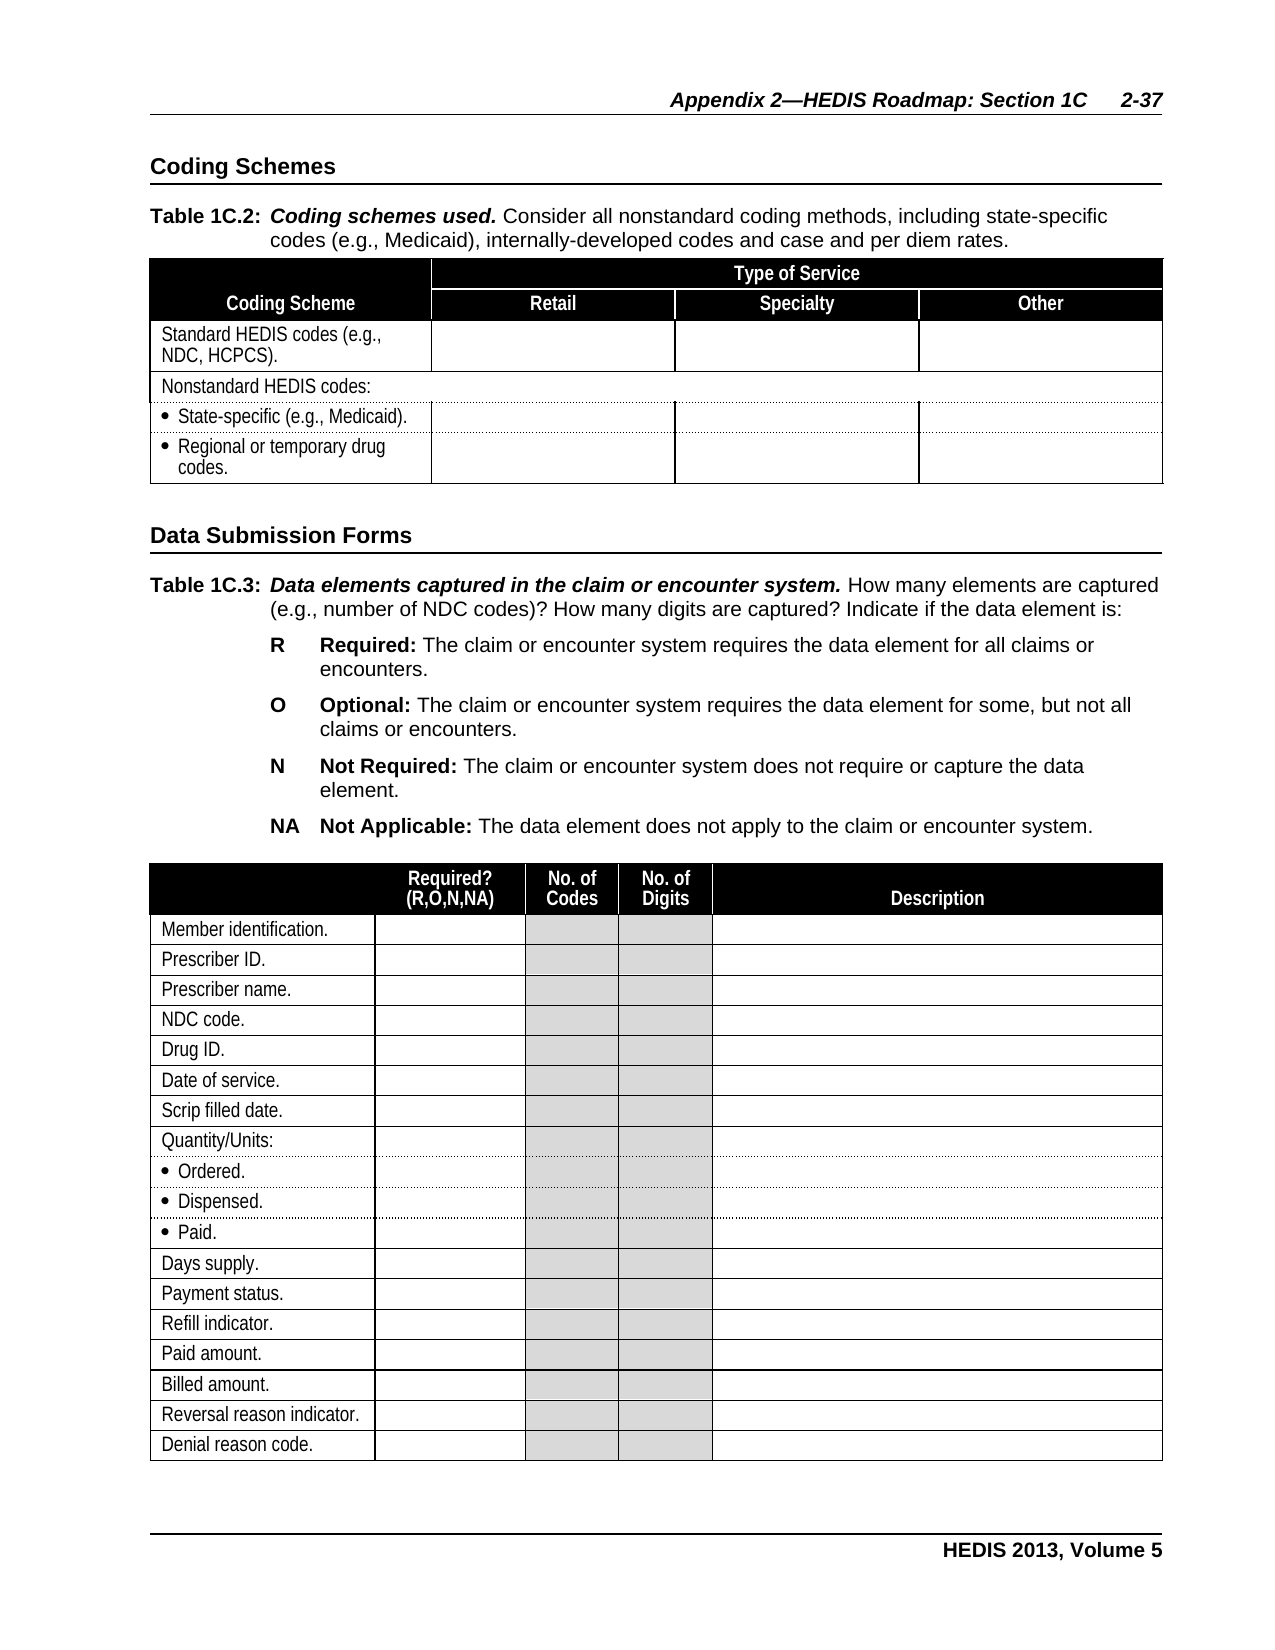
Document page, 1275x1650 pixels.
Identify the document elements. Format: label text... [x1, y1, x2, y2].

text Coding Schemes [150, 153, 1162, 183]
table_cell [920, 321, 1162, 371]
table_cell [619, 1127, 712, 1156]
table_cell [376, 945, 525, 974]
table_cell [676, 432, 918, 483]
table_cell Paid. [151, 1217, 374, 1248]
table_cell [526, 1249, 618, 1278]
table_cell Drug ID. [151, 1036, 374, 1065]
table_cell Retail [432, 290, 674, 319]
table_cell [619, 1249, 712, 1278]
table_cell Payment status. [151, 1279, 374, 1308]
table_cell [619, 1371, 712, 1399]
table_cell [713, 976, 1162, 1005]
table_cell [619, 1187, 712, 1217]
table_cell [526, 1371, 618, 1399]
table_cell [526, 1066, 618, 1095]
table_cell [376, 1340, 525, 1369]
table_cell [526, 1401, 618, 1430]
table_cell [376, 1249, 525, 1278]
table_cell [376, 1187, 525, 1217]
table_cell [376, 1371, 525, 1399]
table_cell [526, 1279, 618, 1308]
table_cell [713, 1371, 1162, 1399]
table_cell [432, 321, 674, 371]
text R Required: The claim or encounter system requires the data element for all claims or encounters. [270, 633, 1162, 681]
table_cell [920, 401, 1162, 432]
table_cell Ordered. [151, 1156, 374, 1187]
text O Optional: The claim or encounter system requires the data element for some, but not all claims or encounters. [270, 693, 1162, 741]
table_cell [619, 1431, 712, 1460]
table_cell [376, 1217, 525, 1248]
text Table 1C.3: Data elements captured in the claim or encounter system. How many elements are captured (e.g., number of NDC codes)? How many digits are captured? Indicate if the data element is: [150, 572, 1162, 620]
table_cell [713, 1036, 1162, 1065]
table_cell [619, 1217, 712, 1248]
table_cell [376, 1006, 525, 1035]
table_cell Prescriber ID. [151, 945, 374, 974]
table_cell [713, 1187, 1162, 1217]
table_cell Reversal reason indicator. [151, 1401, 374, 1430]
table_cell [526, 1127, 618, 1156]
table_cell [713, 1217, 1162, 1248]
table_cell [526, 1310, 618, 1339]
table_cell [713, 1310, 1162, 1339]
table_cell [376, 1431, 525, 1460]
table_header [151, 864, 375, 914]
table_cell [713, 1431, 1162, 1460]
table_cell [432, 432, 674, 483]
table_cell [526, 915, 618, 944]
table_cell [376, 1279, 525, 1308]
table_cell [619, 1340, 712, 1369]
table_cell Member identification. [151, 915, 374, 944]
table_cell [526, 1340, 618, 1369]
table_cell State-specific (e.g., Medicaid). [151, 401, 431, 432]
table_cell Date of service. [151, 1066, 374, 1095]
table_cell [526, 945, 618, 974]
table_cell [619, 1156, 712, 1187]
table_header No. of Digits [619, 864, 712, 914]
table_cell [713, 945, 1162, 974]
text N Not Required: The claim or encounter system does not require or capture the data element. [270, 754, 1162, 802]
table_cell [676, 401, 918, 432]
table_header Required? (R,O,N,NA) [375, 864, 525, 914]
table_cell Paid amount. [151, 1340, 374, 1369]
table_cell Other [920, 290, 1162, 319]
table_cell [619, 1096, 712, 1126]
table_cell [713, 1401, 1162, 1430]
table_cell Scrip filled date. [151, 1096, 374, 1126]
table_cell NDC code. [151, 1006, 374, 1035]
table_cell Days supply. [151, 1249, 374, 1278]
table_cell [713, 1096, 1162, 1126]
table_cell Dispensed. [151, 1187, 374, 1217]
table_cell [619, 1066, 712, 1095]
table_cell [713, 1249, 1162, 1278]
table_cell [713, 915, 1162, 944]
table_cell [526, 1036, 618, 1065]
table_cell [526, 1431, 618, 1460]
table_cell [526, 1156, 618, 1187]
table_cell Refill indicator. [151, 1310, 374, 1339]
table_cell [376, 1066, 525, 1095]
table_header Description [713, 864, 1162, 914]
table_cell [619, 1279, 712, 1308]
table_cell [376, 1127, 525, 1156]
table_cell [376, 1036, 525, 1065]
table_cell [619, 1310, 712, 1339]
table_cell Specialty [676, 290, 918, 319]
table_cell [526, 1187, 618, 1217]
text NA Not Applicable: The data element does not apply to the claim or encounter system. [270, 814, 1162, 838]
table_cell [619, 1006, 712, 1035]
table_cell [619, 915, 712, 944]
table_cell Denial reason code. [151, 1431, 374, 1460]
table_cell Standard HEDIS codes (e.g., NDC, HCPCS). [151, 321, 431, 371]
table_cell [619, 945, 712, 974]
table_cell [376, 1156, 525, 1187]
table_cell [619, 976, 712, 1005]
table_cell [526, 976, 618, 1005]
table_header Coding Scheme [151, 259, 431, 319]
table_header No. of Codes [526, 864, 618, 914]
table_cell [376, 976, 525, 1005]
table_cell [619, 1036, 712, 1065]
table_cell [376, 915, 525, 944]
table_cell [526, 1096, 618, 1126]
table_cell [526, 1217, 618, 1248]
table_cell [920, 432, 1162, 483]
table_cell Quantity/Units: [151, 1127, 374, 1156]
table_cell [713, 1127, 1162, 1156]
table_cell [713, 1066, 1162, 1095]
text Table 1C.2: Coding schemes used. Consider all nonstandard coding methods, including state-specific codes (e.g., Medicaid), internally-developed codes and case and per diem rates. [150, 203, 1162, 251]
table_cell [376, 1401, 525, 1430]
table_cell [432, 401, 674, 432]
table_cell Prescriber name. [151, 976, 374, 1005]
table_cell [619, 1401, 712, 1430]
table_cell [376, 1310, 525, 1339]
table_cell [713, 1156, 1162, 1187]
table_header Type of Service [432, 259, 1162, 288]
table_cell [713, 1006, 1162, 1035]
table_cell Billed amount. [151, 1371, 374, 1399]
table_cell [713, 1340, 1162, 1369]
table_cell Nonstandard HEDIS codes: [151, 372, 1162, 401]
table_cell [526, 1006, 618, 1035]
table_cell [676, 321, 918, 371]
text Data Submission Forms [150, 522, 1162, 552]
table_cell [713, 1279, 1162, 1308]
table_cell [376, 1096, 525, 1126]
table_cell Regional or temporary drug codes. [151, 432, 431, 483]
